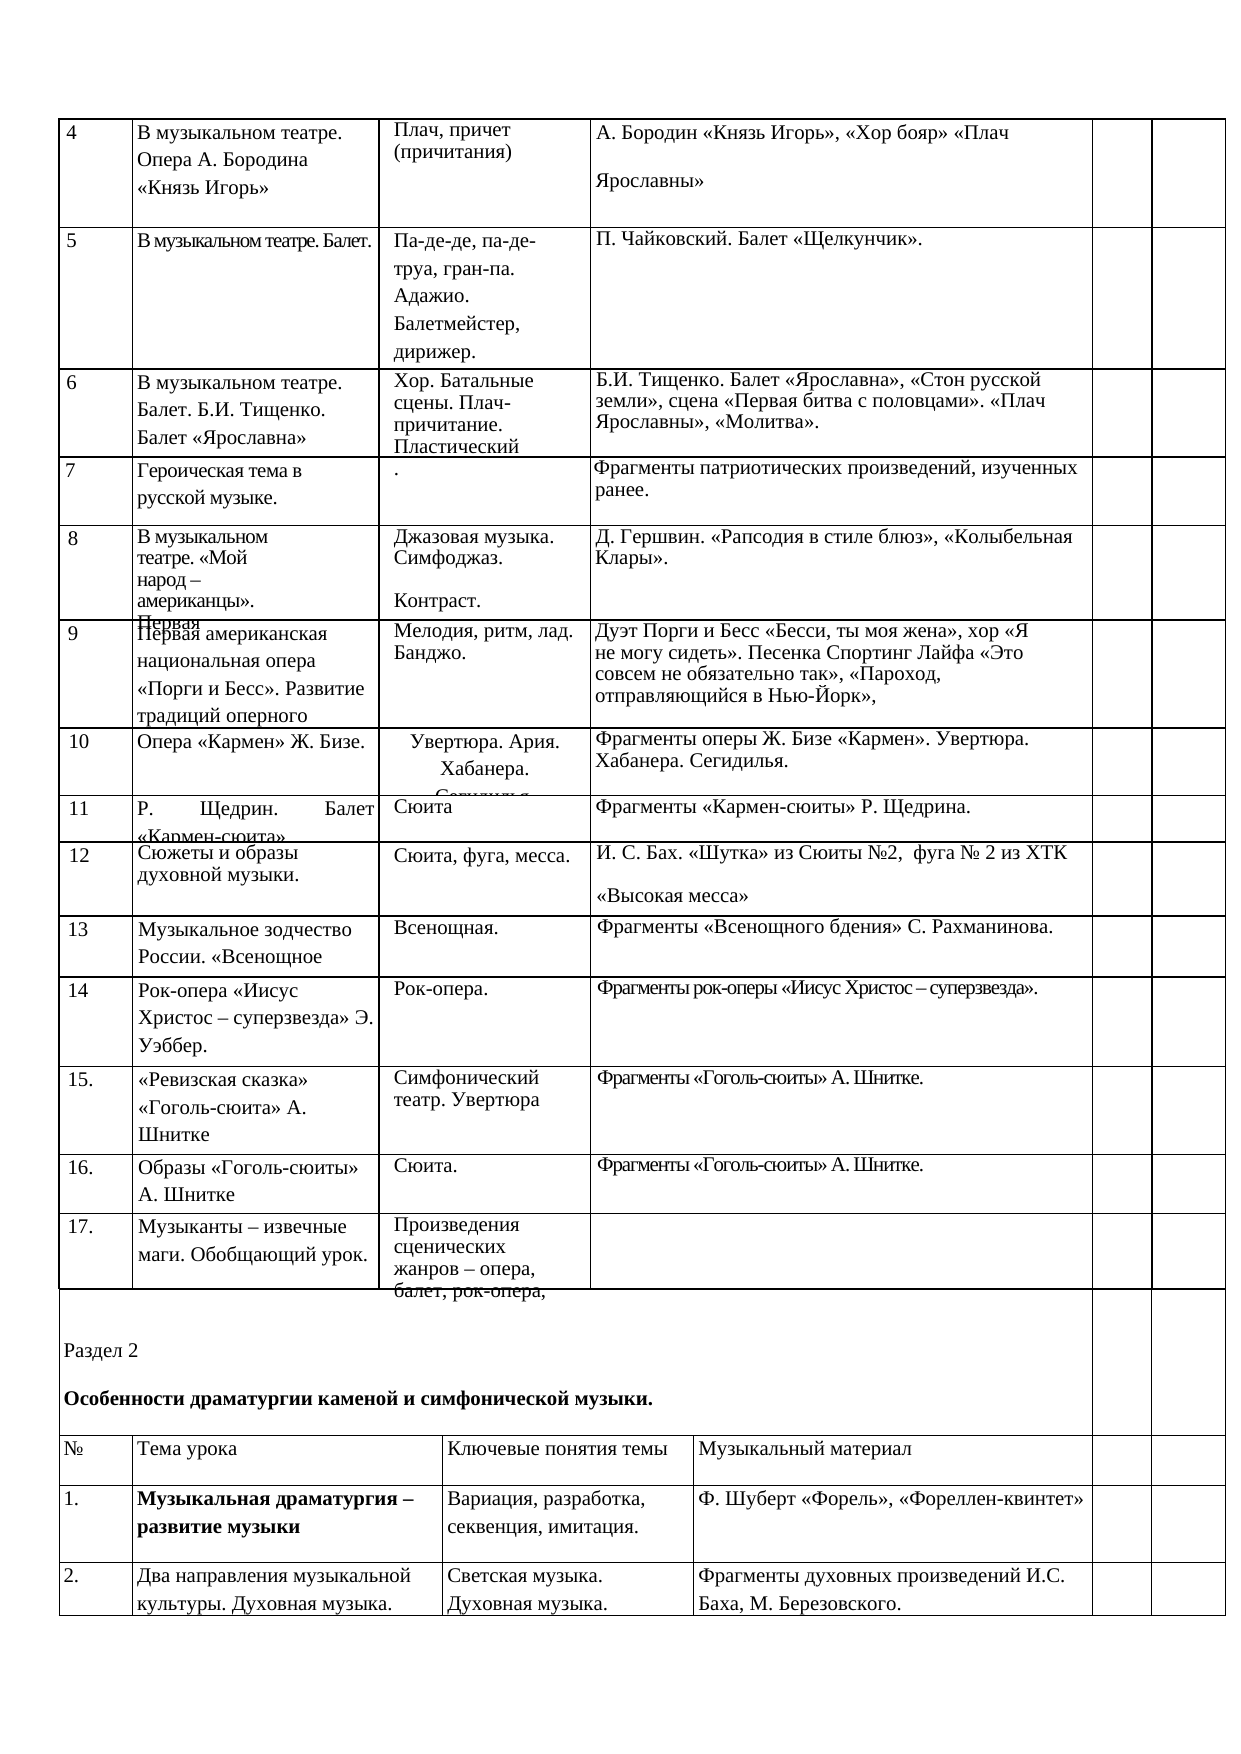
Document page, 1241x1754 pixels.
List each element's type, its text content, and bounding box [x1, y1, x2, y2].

table_cell Б.И. Тищенко. Балет «Ярославна», «Стон русской земли», сцена «Первая битва с половцами». «Плач Ярославны», «Молитва». [591, 370, 1092, 456]
table_cell Сюита. [380, 1155, 590, 1213]
table_cell 8 [60, 526, 132, 619]
table_cell Фрагменты оперы Ж. Бизе «Кармен». Увертюра. Хабанера. Сегидилья. [591, 729, 1092, 794]
table_cell [1153, 526, 1225, 619]
table_cell [1153, 796, 1225, 841]
table_cell [1093, 621, 1151, 727]
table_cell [443, 1563, 693, 1615]
table_cell Рок-опера «Иисус Христос – суперзвезда» Э. Уэббер. [133, 978, 378, 1066]
table_cell Музыкальный материал [694, 1436, 1092, 1485]
table_cell Всенощная. [380, 917, 590, 976]
table_cell [1093, 1290, 1151, 1435]
table_cell Фрагменты «Всенощного бдения» С. Рахманинова. [591, 917, 1092, 976]
table_cell Тема урока [133, 1436, 442, 1485]
table_cell № [60, 1436, 132, 1485]
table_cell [133, 120, 378, 227]
table_cell [1093, 458, 1151, 524]
table_cell [1152, 1290, 1225, 1435]
table_cell Фрагменты «Гоголь-сюиты» А. Шнитке. [591, 1155, 1092, 1213]
table_cell Джазовая музыка. Симфоджаз. Контраст. [380, 526, 590, 619]
table_cell [60, 1563, 132, 1615]
table_cell [1093, 917, 1151, 976]
table_cell [1153, 1155, 1225, 1213]
table_cell [1152, 1563, 1225, 1615]
table_cell Хор. Батальные сцены. Плач-причитание. Пластический монолог [380, 370, 590, 456]
table_cell Д. Гершвин. «Рапсодия в стиле блюз», «Колыбельная Клары». [591, 526, 1092, 619]
table_cell [1093, 978, 1151, 1066]
table_cell Музыкальное зодчество России. «Всенощное бдение» С. Рахманинов. [133, 917, 378, 976]
table_cell Первая американская национальная опера «Порги и Бесс». Развитие традиций оперного спектакля. [133, 621, 378, 727]
table_cell Рок-опера. [380, 978, 590, 1066]
table_cell [1153, 458, 1225, 524]
table_cell Плач, причет (причитания) [380, 120, 590, 227]
table_cell В музыкальном театре. Балет. [133, 228, 378, 368]
table_cell Па-де-де, па-де-труа, гран-па. Адажио. Балетмейстер, дирижер. [380, 228, 590, 368]
table_cell Фрагменты «Гоголь-сюиты» А. Шнитке. [591, 1067, 1092, 1153]
table_cell [1093, 228, 1151, 368]
table_cell «Ревизская сказка» «Гоголь-сюита» А. Шнитке [133, 1067, 378, 1153]
table_cell [1093, 1214, 1151, 1288]
table_cell 12 [60, 843, 132, 915]
table_cell В музыкальном театре. «Мой народ – американцы». Первая американская национальная опера «Порги и Бесс». [133, 526, 378, 619]
table_cell [1153, 917, 1225, 976]
table_cell 6 [60, 370, 132, 456]
table_cell [1093, 729, 1151, 794]
table_cell Вариация, разработка, секвенция, имитация. [443, 1486, 693, 1562]
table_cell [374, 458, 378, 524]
table_cell 17. [60, 1214, 132, 1288]
table_cell Сюжеты и образы духовной музыки. [133, 843, 378, 915]
table_cell 11 [60, 796, 132, 841]
table_cell Фрагменты патриотических произведений, изученных ранее. [591, 458, 1092, 524]
table_cell [1093, 526, 1151, 619]
table_cell [1153, 228, 1225, 368]
table_cell . [380, 458, 590, 524]
table_cell [60, 1486, 132, 1562]
table_cell [1093, 1155, 1151, 1213]
table_cell [1152, 1436, 1225, 1485]
table_cell [1153, 1214, 1225, 1288]
table_cell Ключевые понятия темы [443, 1436, 693, 1485]
table_cell [1153, 120, 1225, 227]
table_cell Симфонический театр. Увертюра [380, 1067, 590, 1153]
table_cell Р. Щедрин. Балет «Кармен-сюита» [133, 796, 378, 841]
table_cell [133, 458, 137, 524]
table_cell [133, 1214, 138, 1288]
table_cell Фрагменты рок-оперы «Иисус Христос – суперзвезда». [591, 978, 1092, 1066]
table_cell П. Чайковский. Балет «Щелкунчик». [591, 228, 1092, 368]
table_cell [1153, 1067, 1225, 1153]
table_cell 10 [60, 729, 132, 794]
table_cell Сюита [380, 796, 590, 841]
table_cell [694, 1563, 1092, 1615]
table_cell 15. [60, 1067, 132, 1153]
table_cell [1152, 1486, 1225, 1562]
table_cell 13 [60, 917, 132, 976]
table_cell 7 [60, 458, 132, 524]
table_cell 4 [60, 120, 132, 227]
table_cell Ф. Шуберт «Форель», «Фореллен-квинтет» [694, 1486, 1092, 1562]
table_cell Образы «Гоголь-сюиты» А. Шнитке [133, 1155, 378, 1213]
table_cell [1093, 370, 1151, 456]
table_cell [591, 1214, 1092, 1288]
table_cell [1153, 370, 1225, 456]
table_cell Увертюра. Ария. Хабанера. Сегидилья. Контраст. [380, 729, 590, 794]
table_cell [1093, 1486, 1151, 1562]
table_cell [1093, 843, 1151, 915]
table_cell [1153, 621, 1225, 727]
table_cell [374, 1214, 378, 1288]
table_cell Произведения сценических жанров – опера, балет, рок-опера, музыкальный спектакль. [380, 1214, 590, 1288]
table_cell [133, 1563, 442, 1615]
table_cell Раздел 2 Особенности драматургии каменой и симфонической музыки. [60, 1290, 1092, 1435]
table_cell [1093, 1067, 1151, 1153]
table_cell [1153, 843, 1225, 915]
table_cell Дуэт Порги и Бесс «Бесси, ты моя жена», хор «Я не могу сидеть». Песенка Спортинг Лайфа «Это совсем не обязательно так», «Пароход, отправляющийся в Нью-Йорк», [591, 621, 1092, 727]
table_cell 14 [60, 978, 132, 1066]
table_cell В музыкальном театре. Балет. Б.И. Тищенко. Балет «Ярославна» [133, 370, 378, 456]
table_cell [1093, 120, 1151, 227]
table_cell Мелодия, ритм, лад. Банджо. [380, 621, 590, 727]
table_cell Фрагменты «Кармен-сюиты» Р. Щедрина. [591, 796, 1092, 841]
table_cell 9 [60, 621, 132, 727]
table_cell [1093, 1436, 1151, 1485]
table_cell А. Бородин «Князь Игорь», «Хор бояр» «Плач Ярославны» [591, 120, 1092, 227]
table_cell Опера «Кармен» Ж. Бизе. [133, 729, 378, 794]
table_cell Музыкальная драматургия – развитие музыки [133, 1486, 442, 1562]
table_cell [1153, 978, 1225, 1066]
table_cell [1153, 729, 1225, 794]
table_cell И. С. Бах. «Шутка» из Сюиты №2, фуга № 2 из ХТК «Высокая месса» [591, 843, 1092, 915]
table_cell [1093, 796, 1151, 841]
table_cell 5 [60, 228, 132, 368]
table_cell [1093, 1563, 1151, 1615]
table_cell Сюита, фуга, месса. [380, 843, 590, 915]
